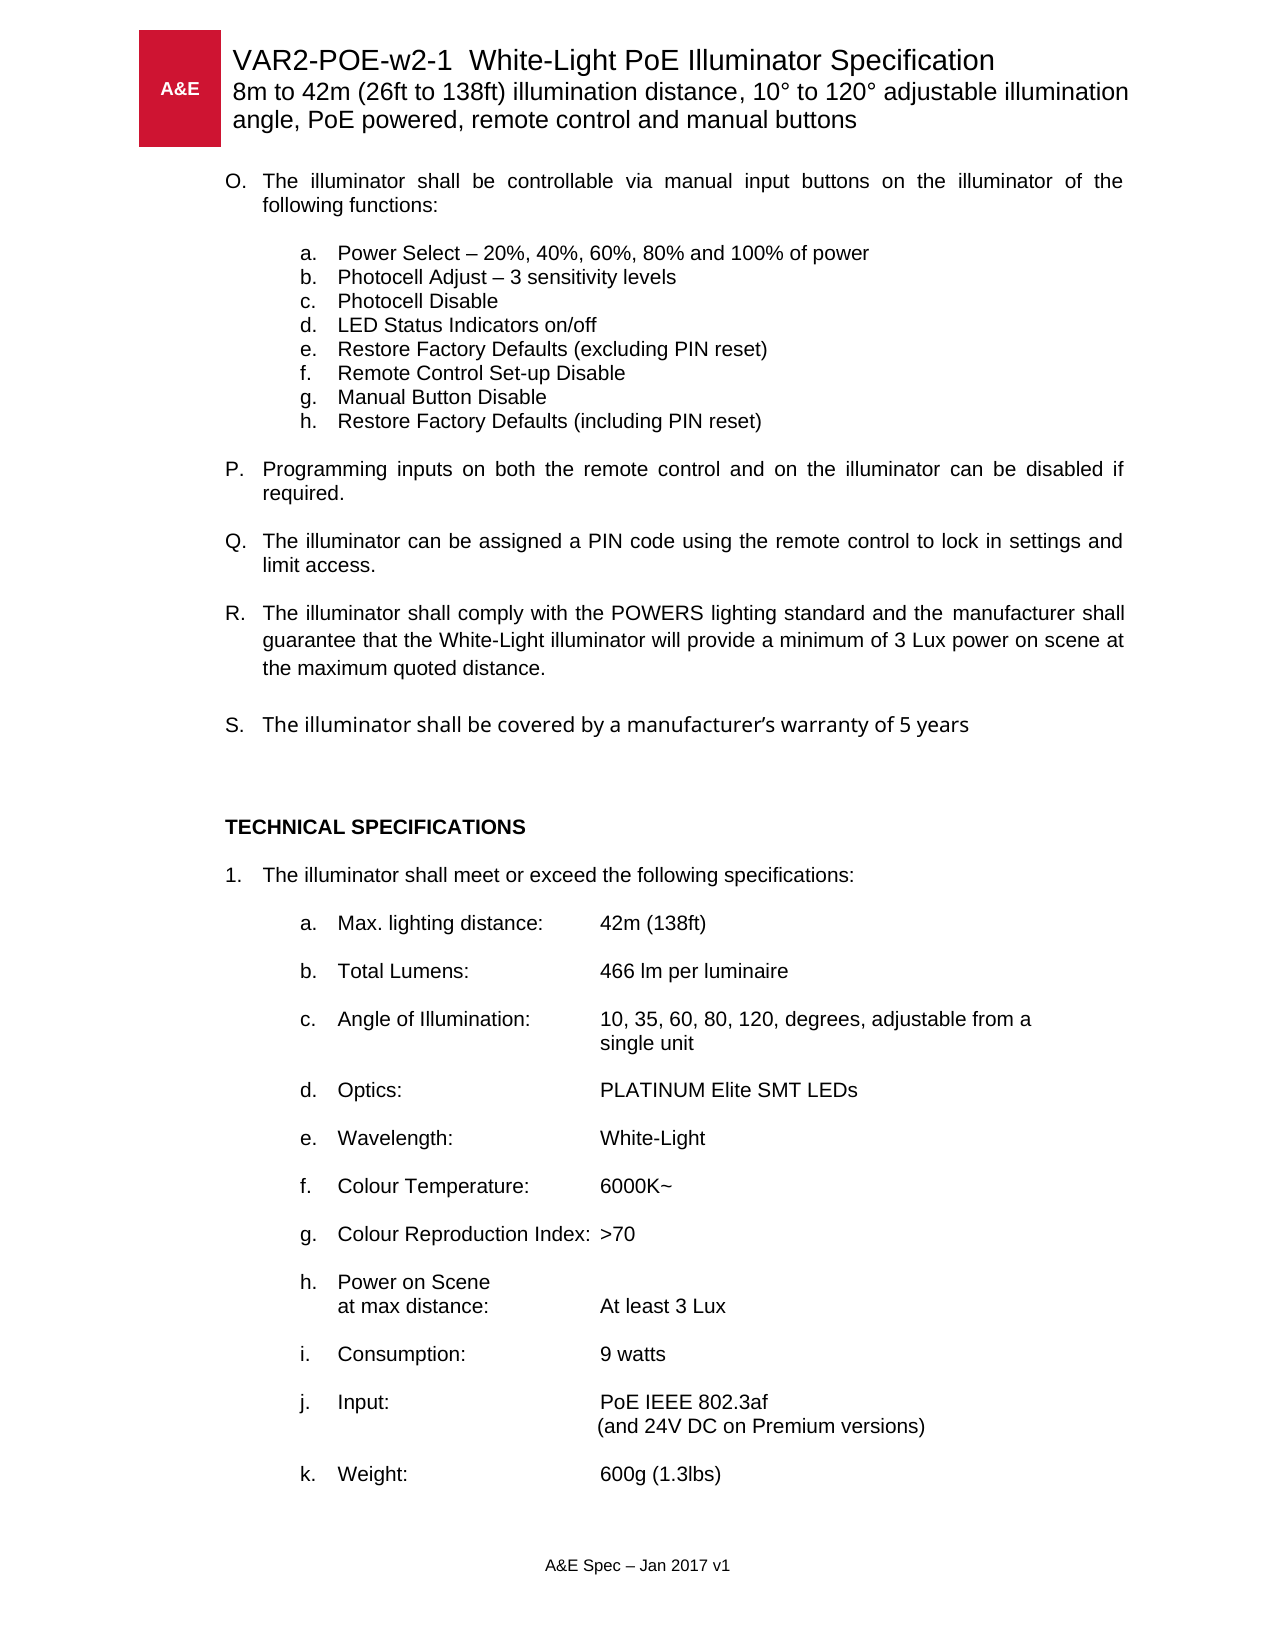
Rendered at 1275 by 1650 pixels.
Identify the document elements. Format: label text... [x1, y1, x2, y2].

list Input: PoE IEEE 802.3af (and 24V DC on Premium versions) [300, 1390, 1125, 1462]
list The illuminator shall be controllable via manual input buttons on the illuminator of the following functions: [225, 169, 1125, 217]
list Programming inputs on both the remote control and on the illuminator can be disabled if required. [225, 457, 1125, 504]
list Angle of Illumination: 10, 35, 60, 80, 120, degrees, adjustable from a [300, 1006, 1125, 1030]
list Total Lumens: 466 lm per luminaire [300, 958, 1125, 982]
list Manual Button Disable [300, 385, 1125, 409]
list The illuminator shall be covered by a manufacturer’s warranty of 5 years [225, 710, 1125, 739]
list Restore Factory Defaults (excluding PIN reset) [300, 337, 1125, 361]
list Restore Factory Defaults (including PIN reset) [300, 409, 1125, 433]
list Photocell Disable [300, 289, 1125, 313]
text at max distance: At least 3 Lux [262, 1294, 1125, 1318]
text TECHNICAL SPECIFICATIONS [150, 815, 1125, 839]
list Remote Control Set-up Disable [300, 361, 1125, 385]
list Power Select – 20%, 40%, 60%, 80% and 100% of power [300, 241, 1125, 265]
list Power on Scene [300, 1270, 1125, 1294]
list Wavelength: White-Light [300, 1126, 1125, 1150]
list Optics: PLATINUM Elite SMT LEDs [300, 1078, 1125, 1102]
list Max. lighting distance: 42m (138ft) [300, 911, 1125, 934]
list Weight: 600g (1.3lbs) [300, 1462, 1125, 1486]
list Colour Reproduction Index: >70 [300, 1222, 1125, 1246]
text single unit [525, 1030, 1125, 1054]
list The illuminator can be assigned a PIN code using the remote control to lock in settings and limit access. [225, 528, 1125, 576]
list LED Status Indicators on/off [300, 313, 1125, 337]
list The illuminator shall meet or exceed the following specifications: [225, 863, 1125, 887]
list Colour Temperature: 6000K~ [300, 1174, 1125, 1198]
list Photocell Adjust – 3 sensitivity levels [300, 265, 1125, 289]
list Consumption: 9 watts [300, 1342, 1125, 1366]
list The illuminator shall comply with the POWERS lighting standard and the manufacturer shall guarantee that the White-Light illuminator will provide a minimum of 3 Lux power on scene at the maximum quoted distance. [225, 600, 1125, 679]
